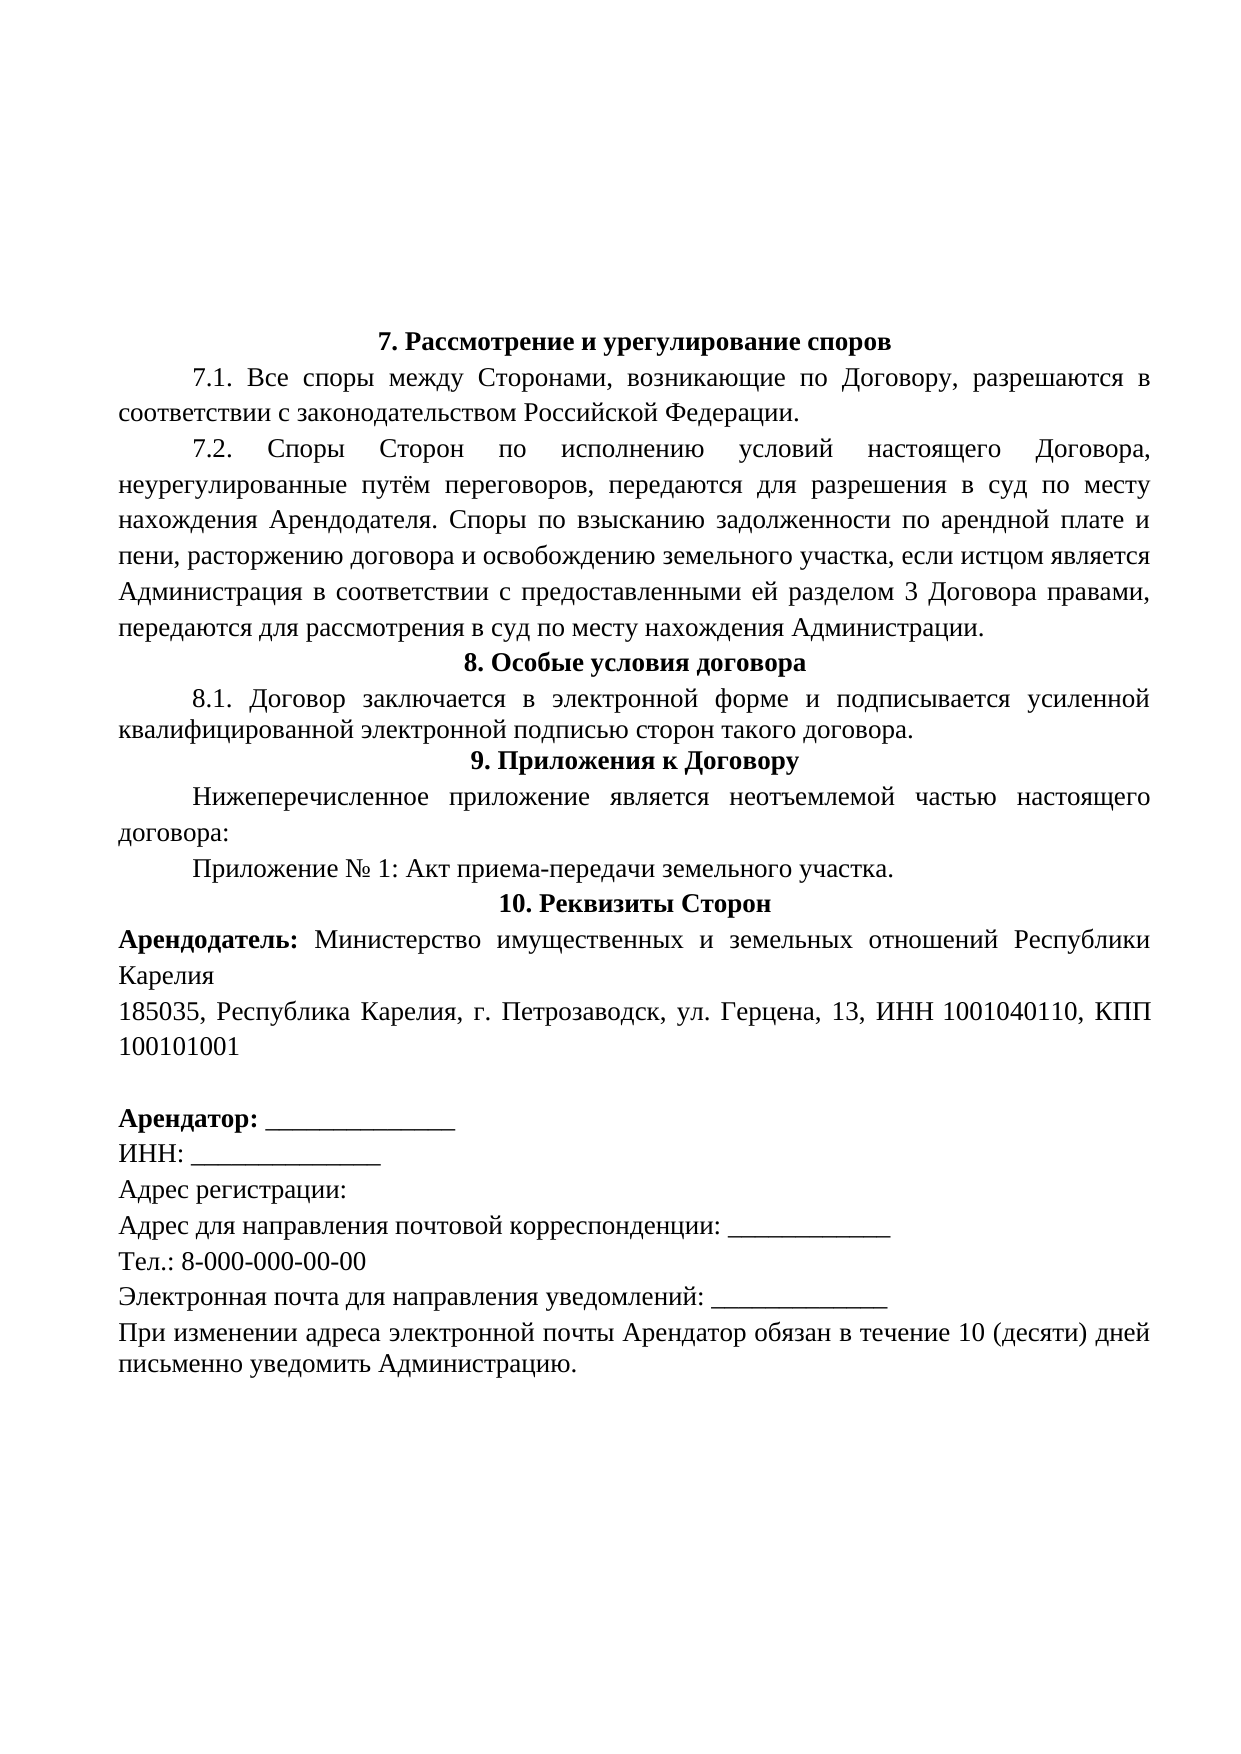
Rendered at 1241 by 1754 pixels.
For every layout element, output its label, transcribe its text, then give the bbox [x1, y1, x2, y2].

text 7.1. Все споры между Сторонами, возникающие по Договору, разрешаются в соответствии с законодательством Российской Федерации. [118, 361, 1152, 427]
text Адрес регистрации: [118, 1173, 1152, 1204]
text Арендодатель: Министерство имущественных и земельных отношений Республики Карелия [118, 923, 1152, 990]
text Приложение № 1: Акт приема-передачи земельного участка. [118, 852, 1152, 883]
text 9. Приложения к Договору [118, 744, 1152, 776]
text Тел.: 8-000-000-00-00 [118, 1245, 1152, 1276]
text 8.1. Договор заключается в электронной форме и подписывается усиленной квалифицированной электронной подписью сторон такого договора. [118, 682, 1152, 744]
text 8. Особые условия договора [118, 646, 1152, 678]
text 185035, Республика Карелия, г. Петрозаводск, ул. Герцена, 13, ИНН 1001040110, КПП 100101001 [118, 994, 1152, 1061]
text При изменении адреса электронной почты Арендатор обязан в течение 10 (десяти) дней письменно уведомить Администрацию. [118, 1316, 1152, 1378]
text ИНН: ______________ [118, 1137, 1152, 1169]
text Адрес для направления почтовой корреспонденции: ____________ [118, 1209, 1152, 1240]
text Нижеперечисленное приложение является неотъемлемой частью настоящего договора: [118, 780, 1152, 847]
text 10. Реквизиты Сторон [118, 887, 1152, 918]
text Электронная почта для направления уведомлений: _____________ [118, 1280, 1152, 1312]
text 7.2. Споры Сторон по исполнению условий настоящего Договора, неурегулированные путём переговоров, передаются для разрешения в суд по месту нахождения Арендодателя. Споры по взысканию задолженности по арендной плате и пени, расторжению договора и освобождению земельного участка, если истцом является Администрация в соответствии с предоставленными ей разделом 3 Договора правами, передаются для рассмотрения в суд по месту нахождения Администрации. [118, 432, 1152, 642]
text Арендатор: ______________ [118, 1102, 1152, 1133]
text 7. Рассмотрение и урегулирование споров [118, 325, 1152, 356]
